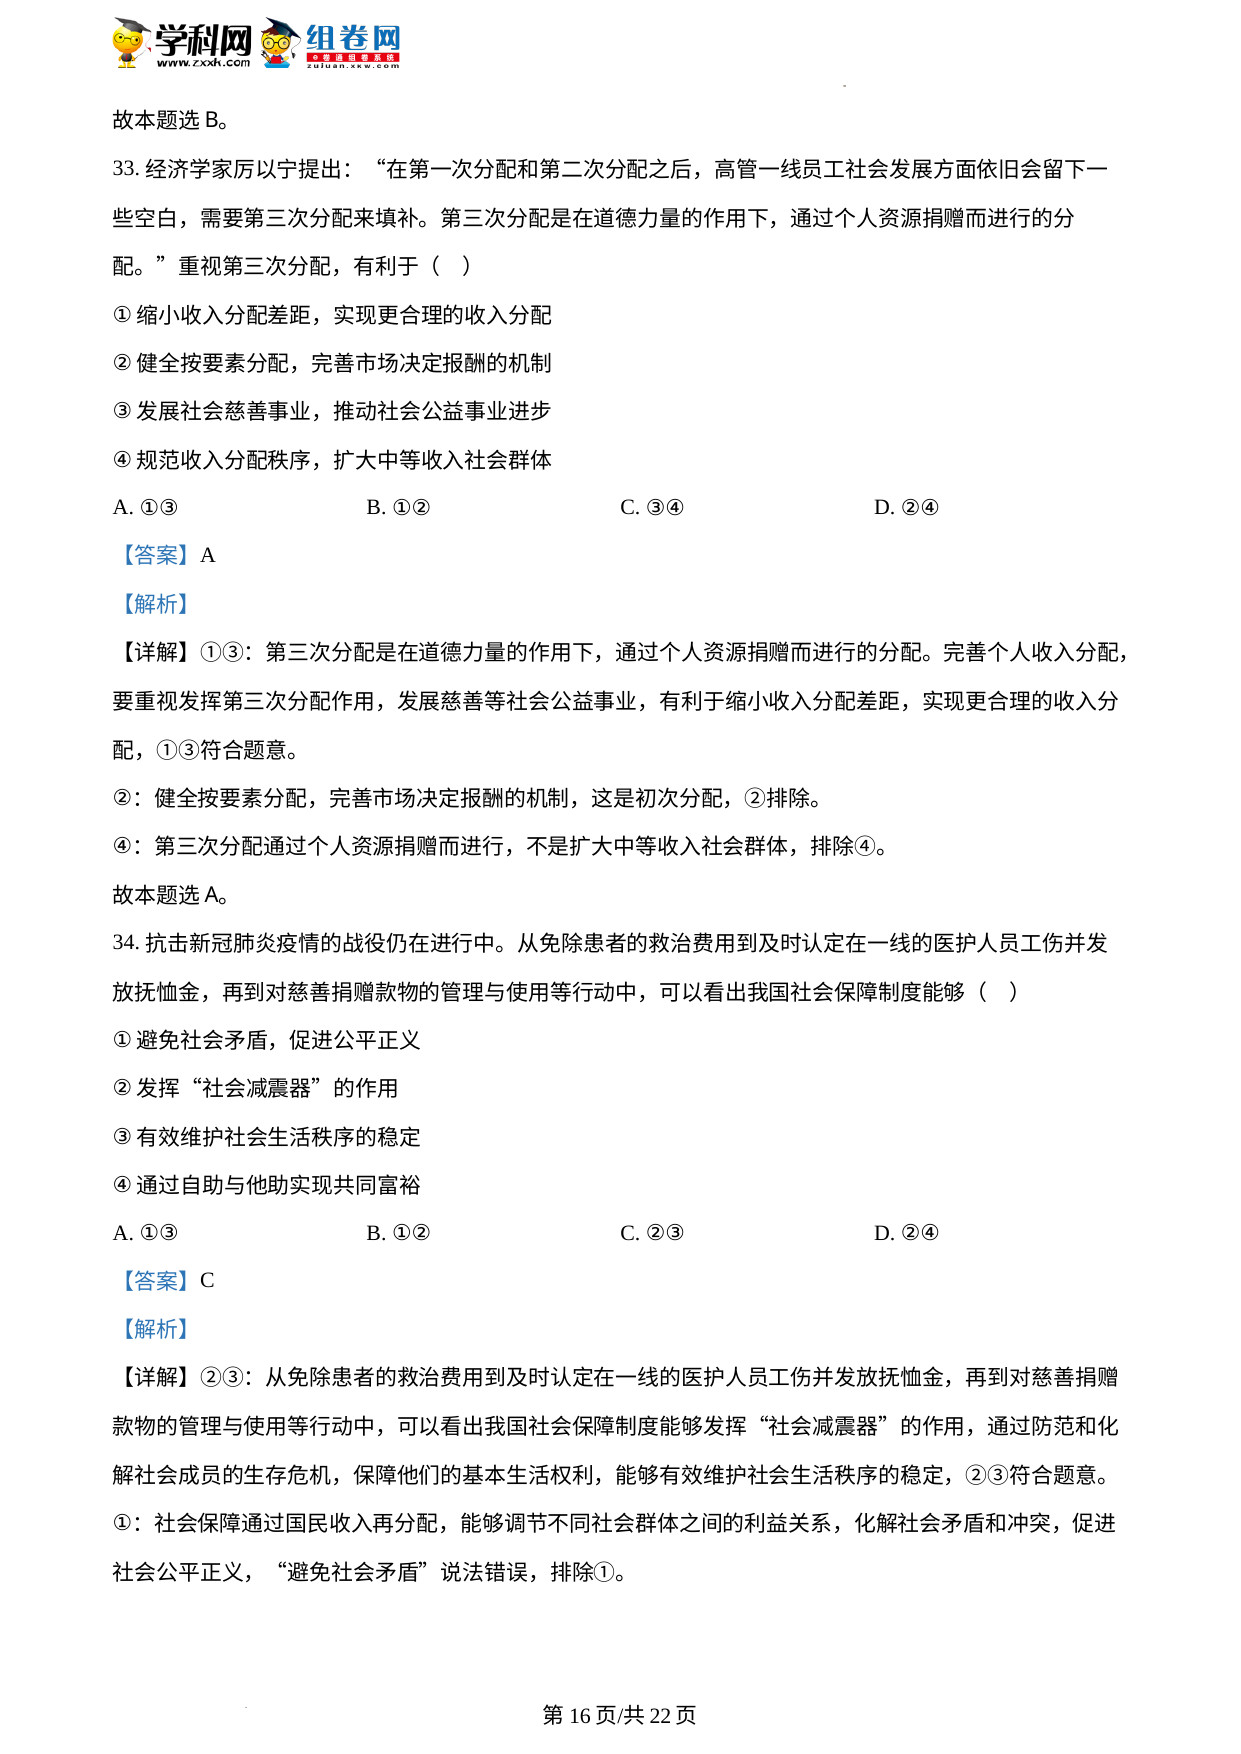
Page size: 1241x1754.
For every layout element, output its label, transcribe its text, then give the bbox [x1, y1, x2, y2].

text 【答案】A [112, 538, 1128, 571]
text A. ①③ B. ①② C. ②③ D. ②④ [112, 1216, 1128, 1248]
text ①：社会保障通过国民收入再分配，能够调节不同社会群体之间的利益关系，化解社会矛盾和冲突，促进社会公平正义，“避免社会矛盾”说法错误，排除①。 [112, 1506, 1128, 1587]
text ①缩小收入分配差距，实现更合理的收入分配 [112, 297, 1128, 330]
text ④通过自助与他助实现共同富裕 [112, 1168, 1128, 1200]
text ④：第三次分配通过个人资源捐赠而进行，不是扩大中等收入社会群体，排除④。 [112, 829, 1128, 861]
text ④规范收入分配秩序，扩大中等收入社会群体 [112, 442, 1128, 475]
text ③有效维护社会生活秩序的稳定 [112, 1119, 1128, 1152]
text ②发挥“社会减震器”的作用 [112, 1071, 1128, 1103]
text ③发展社会慈善事业，推动社会公益事业进步 [112, 394, 1128, 426]
text 34. 抗击新冠肺炎疫情的战役仍在进行中。从免除患者的救治费用到及时认定在一线的医护人员工伤并发放抚恤金，再到对慈善捐赠款物的管理与使用等行动中，可以看出我国社会保障制度能够（ ） [112, 926, 1128, 1007]
text 33. 经济学家厉以宁提出：“在第一次分配和第二次分配之后，高管一线员工社会发展方面依旧会留下一些空白，需要第三次分配来填补。第三次分配是在道德力量的作用下，通过个人资源捐赠而进行的分配。”重视第三次分配，有利于（ ） [112, 151, 1128, 281]
text 【解析】 [112, 1312, 1128, 1344]
text 故本题选A。 [112, 877, 1128, 910]
text 【详解】①③：第三次分配是在道德力量的作用下，通过个人资源捐赠而进行的分配。完善个人收入分配，要重视发挥第三次分配作用，发展慈善等社会公益事业，有利于缩小收入分配差距，实现更合理的收入分配，①③符合题意。 [112, 635, 1128, 765]
text 【解析】 [112, 586, 1128, 619]
text 【详解】②③：从免除患者的救治费用到及时认定在一线的医护人员工伤并发放抚恤金，再到对慈善捐赠款物的管理与使用等行动中，可以看出我国社会保障制度能够发挥“社会减震器”的作用，通过防范和化解社会成员的生存危机，保障他们的基本生活权利，能够有效维护社会生活秩序的稳定，②③符合题意。 [112, 1360, 1128, 1490]
text ②：健全按要素分配，完善市场决定报酬的机制，这是初次分配，②排除。 [112, 781, 1128, 813]
text A. ①③ B. ①② C. ③④ D. ②④ [112, 491, 1128, 523]
text ①避免社会矛盾，促进公平正义 [112, 1023, 1128, 1055]
text ②健全按要素分配，完善市场决定报酬的机制 [112, 346, 1128, 378]
picture [260, 17, 400, 68]
picture [112, 17, 252, 68]
text 【答案】C [112, 1263, 1128, 1296]
text 故本题选B。 [112, 103, 1128, 136]
